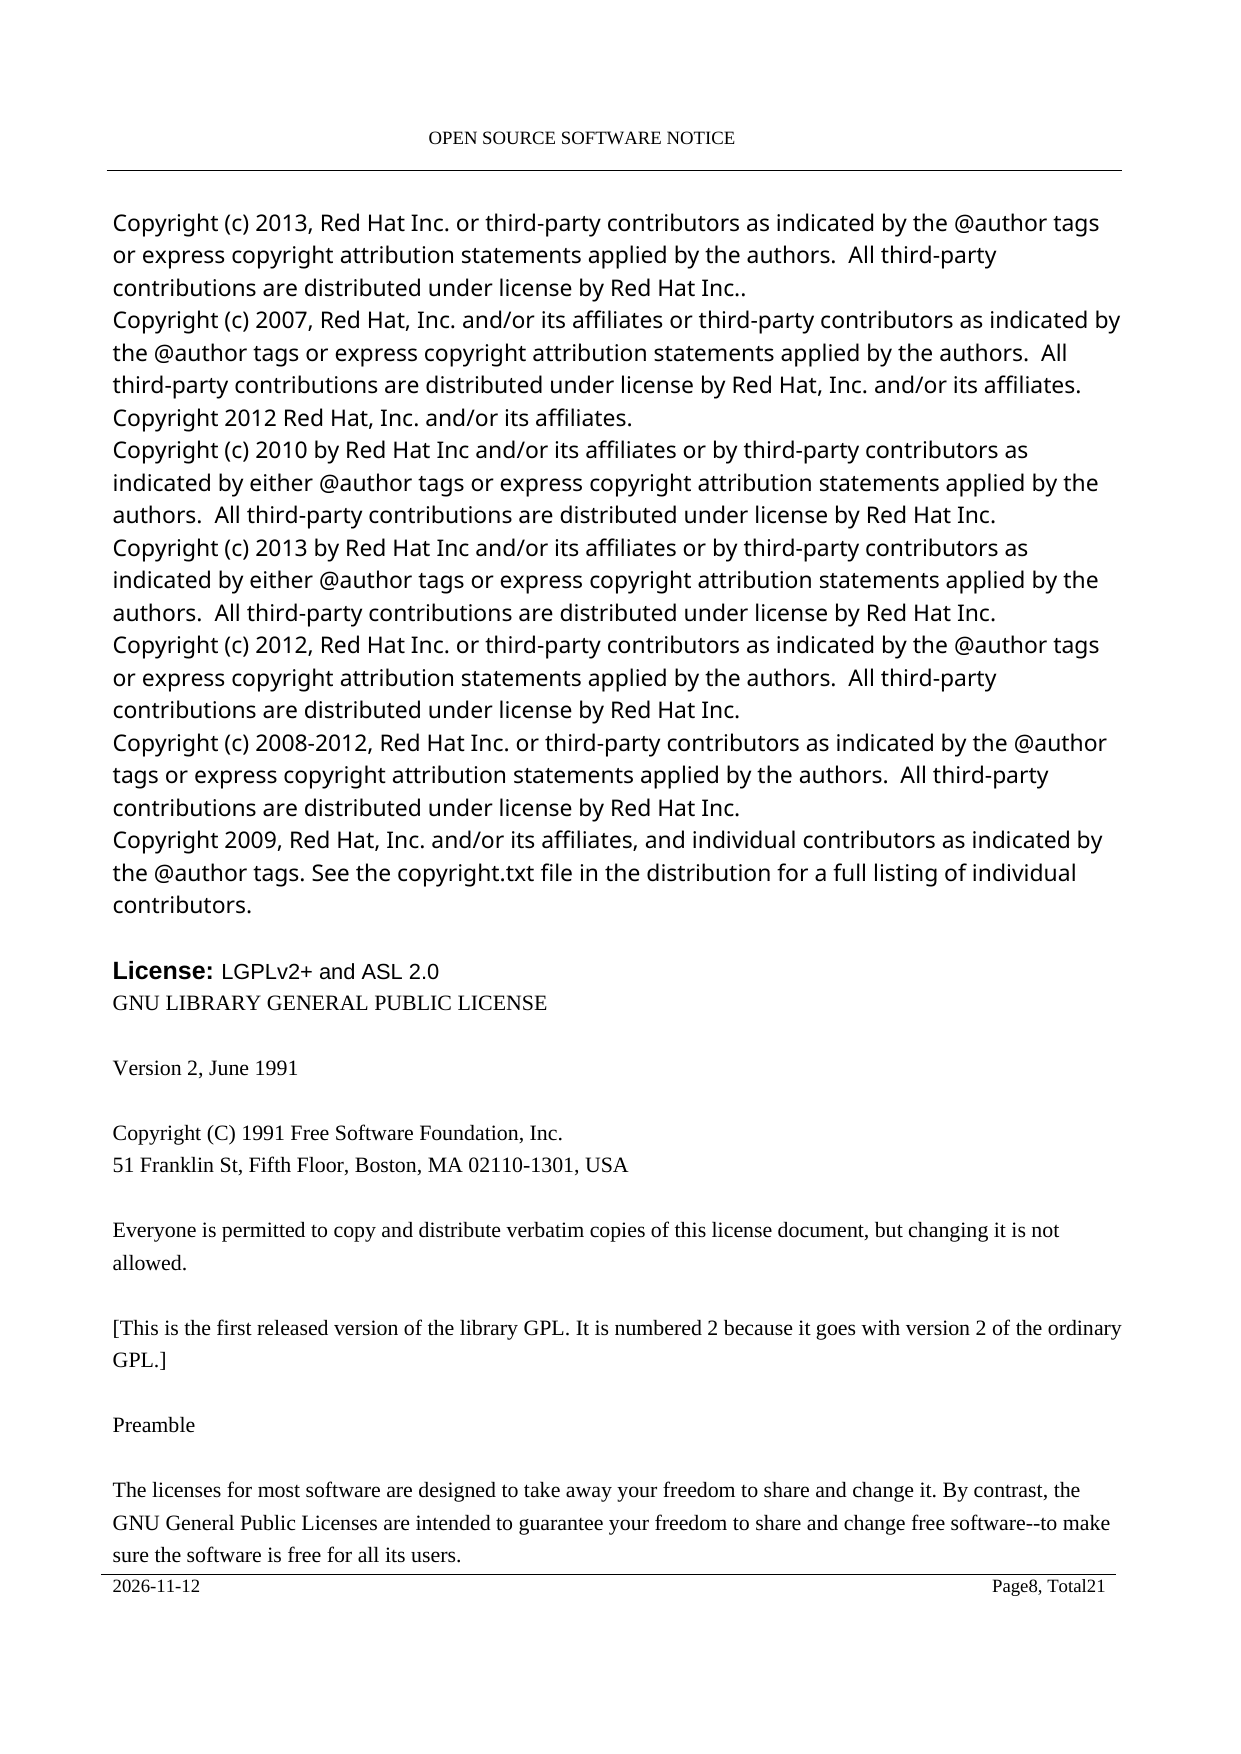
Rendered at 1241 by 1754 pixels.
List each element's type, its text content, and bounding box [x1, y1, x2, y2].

text License: LGPLv2+ and ASL 2.0 [112, 954, 1128, 986]
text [112, 206, 1128, 954]
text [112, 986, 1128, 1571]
